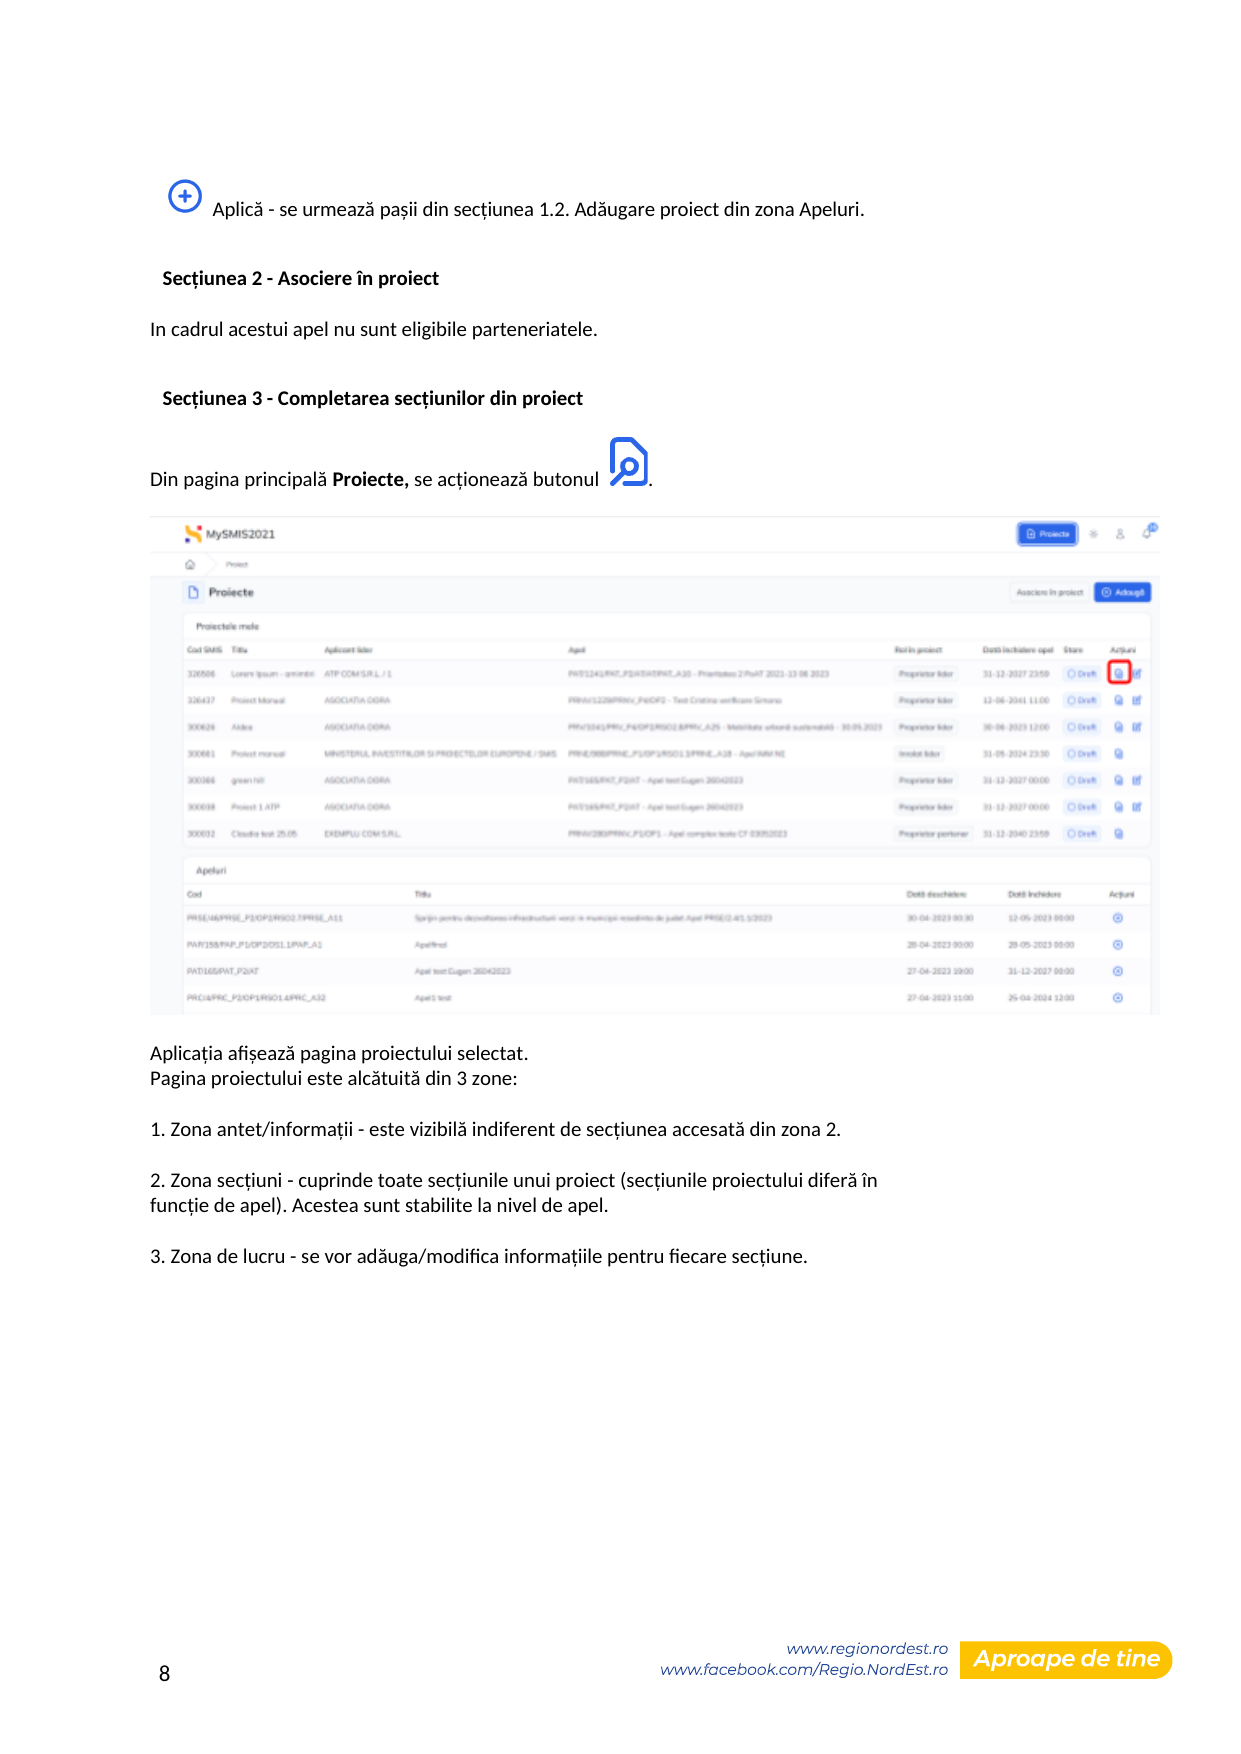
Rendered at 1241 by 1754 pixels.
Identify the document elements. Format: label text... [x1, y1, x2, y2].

text Aplică - se urmează pașii din secțiunea 1.2. Adăugare proiect din zona Apeluri. [166, 175, 1181, 221]
text 2. Zona secțiuni - cuprinde toate secțiunile unui proiect (secțiunile proiectului diferă în [150, 1167, 1181, 1192]
text 1. Zona antet/informații - este vizibilă indiferent de secțiunea accesată din zona 2. [150, 1116, 1181, 1142]
text funcție de apel). Acestea sunt stabilite la nivel de apel. [150, 1192, 1181, 1218]
subtitle Secțiunea 2 - Asociere în proiect [162, 265, 1181, 291]
text 3. Zona de lucru - se vor adăuga/modifica informațiile pentru fiecare secțiune. [150, 1243, 1181, 1269]
picture [165, 175, 204, 216]
text Aplicația afișează pagina proiectului selectat. [150, 1040, 1181, 1065]
text Din pagina principală Proiecte, se acționează butonul . [150, 436, 1181, 491]
text Pagina proiectului este alcătuită din 3 zone: [150, 1065, 1181, 1091]
text In cadrul acestui apel nu sunt eligibile parteneriatele. [150, 316, 1181, 341]
subtitle Secțiunea 3 - Completarea secțiunilor din proiect [162, 385, 1181, 411]
